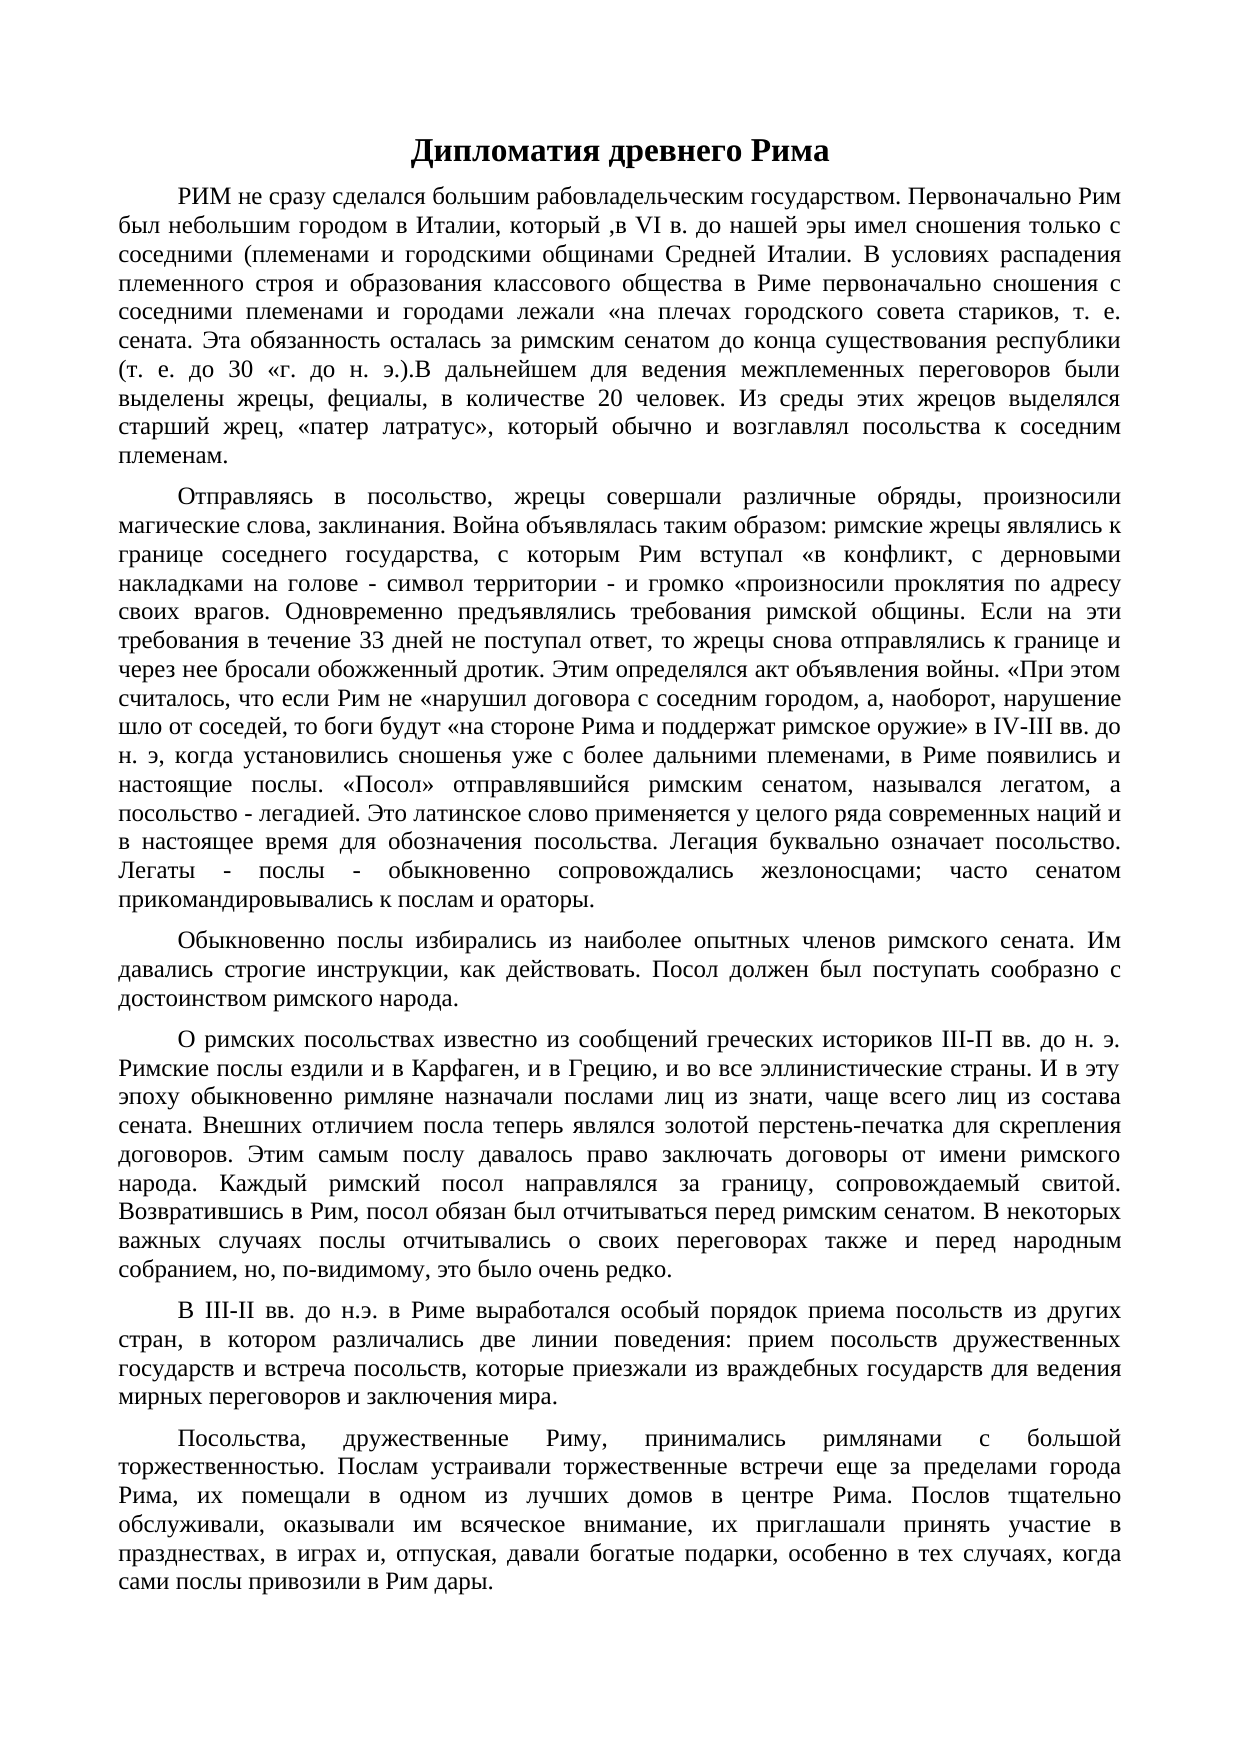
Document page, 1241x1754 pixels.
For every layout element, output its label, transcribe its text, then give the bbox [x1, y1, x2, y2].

text Отправляясь в посольство, жрецы совершали различные обряды, произносили магические слова, заклинания. Война объявлялась таким образом: римские жрецы являлись к границе соседнего государства, с которым Рим вступал «в конфликт, с дерновыми накладками на голове - символ территории - и громко «произносили проклятия по адресу своих врагов. Одновременно предъявлялись требования римской общины. Если на эти требования в течение 33 дней не поступал ответ, то жрецы снова отправлялись к границе и через нее бросали обожженный дротик. Этим определялся акт объявления войны. «При этом считалось, что если Рим не «нарушил договора с соседним городом, а, наоборот, нарушение шло от соседей, то боги будут «на стороне Рима и поддержат римское оружие» в IV-III вв. до н. э, когда установились сношенья уже с более дальними племенами, в Риме появились и настоящие послы. «Посол» отправлявшийся римским сенатом, назывался легатом, а посольство - легадией. Это латинское слово применяется у целого ряда современных наций и в настоящее время для обозначения посольства. Легация буквально означает посольство. Легаты - послы - обыкновенно сопровождались жезлоносцами; часто сенатом прикомандировывались к послам и ораторы. [118, 481, 1122, 913]
text Посольства, дружественные Риму, принимались римлянами с большой торжественностью. Послам устраивали торжественные встречи еще за пределами города Рима, их помещали в одном из лучших домов в центре Рима. Послов тщательно обслуживали, оказывали им всяческое внимание, их приглашали принять участие в празднествах, в играх и, отпуская, давали богатые подарки, особенно в тех случаях, когда сами послы привозили в Рим дары. [118, 1423, 1122, 1595]
text О римских посольствах известно из сообщений греческих историков III-П вв. до н. э. Римские послы ездили и в Карфаген, и в Грецию, и во все эллинистические страны. И в эту эпоху обыкновенно римляне назначали послами лиц из знати, чаще всего лиц из состава сената. Внешних отличием посла теперь являлся золотой перстень-печатка для скрепления договоров. Этим самым послу давалось право заключать договоры от имени римского народа. Каждый римский посол направлялся за границу, сопровождаемый свитой. Возвратившись в Рим, посол обязан был отчитываться перед римским сенатом. В некоторых важных случаях послы отчитывались о своих переговорах также и перед народным собранием, но, по-видимому, это было очень редко. [118, 1024, 1122, 1283]
text Обыкновенно послы избирались из наиболее опытных членов римского сената. Им давались строгие инструкции, как действовать. Посол должен был поступать сообразно с достоинством римского народа. [118, 925, 1122, 1011]
text РИМ не сразу сделался большим рабовладельческим государством. Первоначально Рим был небольшим городом в Италии, который ,в VI в. до нашей эры имел сношения только с соседними (племенами и городскими общинами Средней Италии. В условиях распадения племенного строя и образования классового общества в Риме первоначально сношения с соседними племенами и городами лежали «на плечах городского совета стариков, т. е. сената. Эта обязанность осталась за римским сенатом до конца существования республики (т. е. до 30 «г. до н. э.).В дальнейшем для ведения межплеменных переговоров были выделены жрецы, фециалы, в количестве 20 человек. Из среды этих жрецов выделялся старший жрец, «патер латратус», который обычно и возглавлял посольства к соседним племенам. [118, 181, 1122, 469]
text В III-II вв. до н.э. в Риме выработался особый порядок приема посольств из других стран, в котором различались две линии поведения: прием посольств дружественных государств и встреча посольств, которые приезжали из враждебных государств для ведения мирных переговоров и заключения мира. [118, 1295, 1122, 1410]
text Дипломатия древнего Рима [118, 131, 1122, 169]
